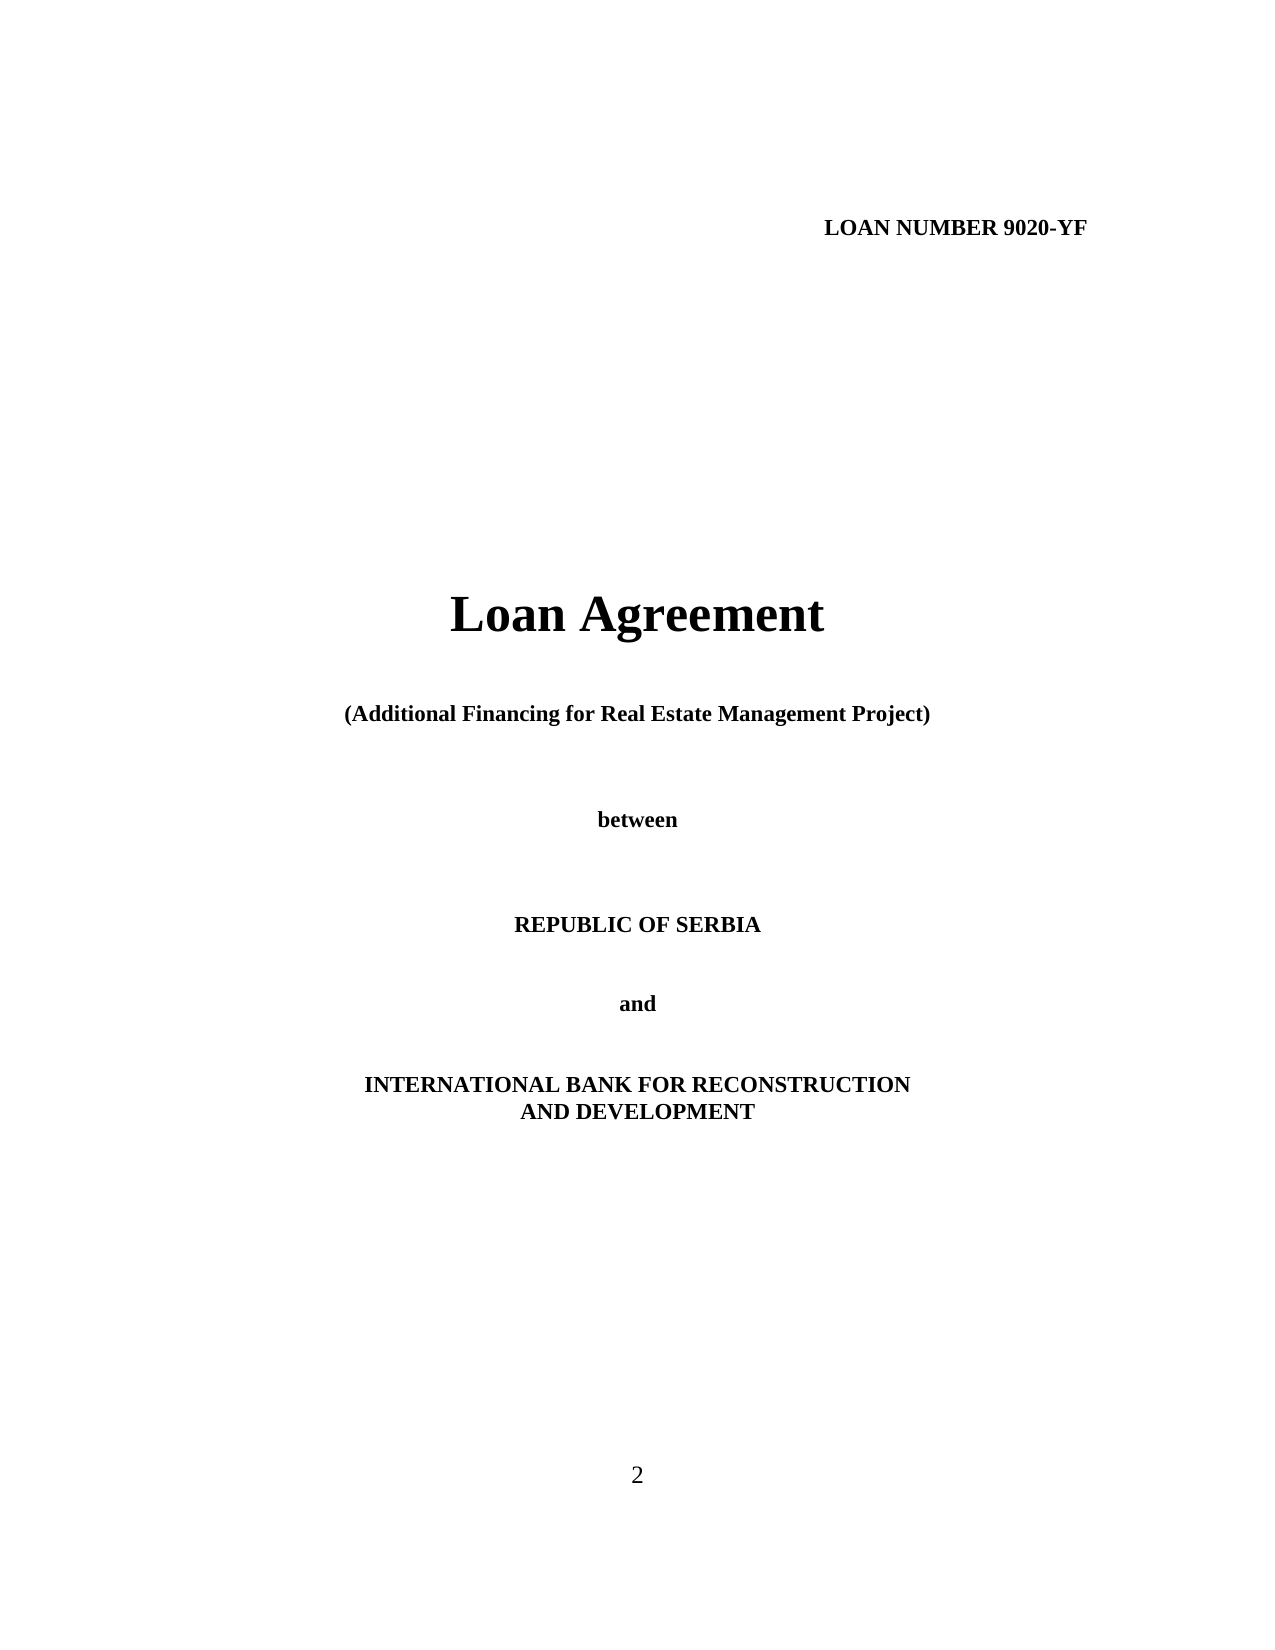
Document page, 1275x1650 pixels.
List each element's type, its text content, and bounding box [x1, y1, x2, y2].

text Loan Agreement [187, 583, 1087, 643]
text AND DEVELOPMENT [187, 1098, 1087, 1124]
text (Additional Financing for Real Estate Management Project) [187, 700, 1087, 727]
text and [187, 990, 1087, 1016]
text LOAN NUMBER 9020-YF [187, 214, 1087, 240]
text INTERNATIONAL BANK FOR RECONSTRUCTION [187, 1072, 1087, 1098]
text between [187, 806, 1087, 832]
text REPUBLIC OF SERBIA [187, 911, 1087, 937]
